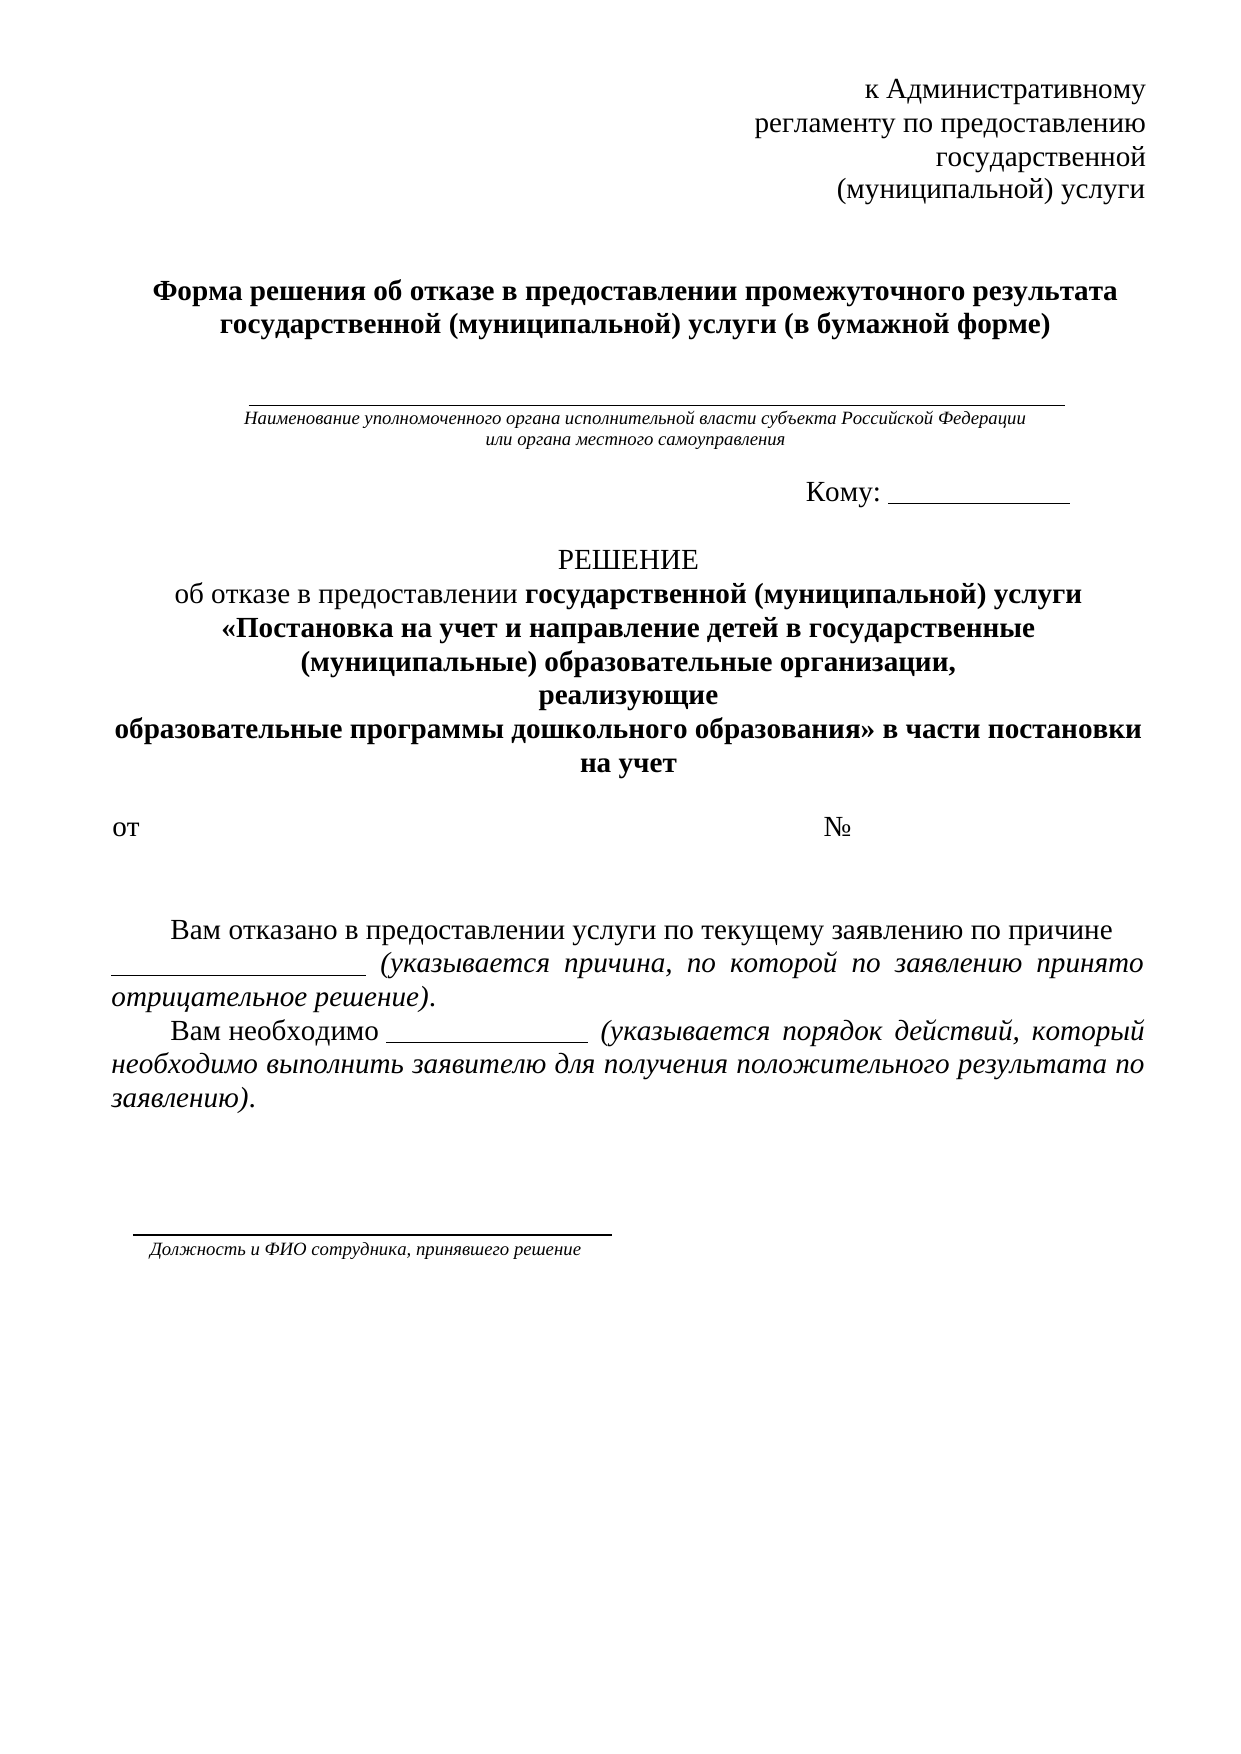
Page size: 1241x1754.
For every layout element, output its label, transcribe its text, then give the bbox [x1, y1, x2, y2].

text РЕШЕНИЕ [89, 543, 1168, 576]
text Вам необходимо (указывается порядок действий, который необходимо выполнить заявителю для получения положительного результата по заявлению). [111, 1013, 1145, 1113]
table_header № [573, 813, 1053, 845]
text об отказе в предоставлении государственной (муниципальной) услуги [89, 576, 1168, 610]
text Кому: [806, 474, 1181, 507]
text Вам отказано в предоставлении услуги по текущему заявлению по причине [170, 912, 1181, 945]
text Должность и ФИО сотрудника, принявшего решение [150, 1234, 1181, 1259]
text (указывается причина, по которой по заявлению принято отрицательное решение). [111, 946, 1145, 1013]
subtitle Форма решения об отказе в предоставлении промежуточного результата государственной (муниципальной) услуги (в бумажной форме) [152, 273, 1181, 340]
subtitle «Постановка на учет и направление детей в государственные (муниципальные) образовательные организации, реализующие [214, 610, 1043, 711]
text образовательные программы дошкольного образования» в части постановки на учет [112, 711, 1144, 778]
text к Административному регламенту по предоставлению государственной [699, 72, 1146, 172]
text Наименование уполномоченного органа исполнительной власти субъекта Российской Федерации или органа местного самоуправления [244, 403, 1032, 450]
table_header от [107, 813, 573, 845]
text (муниципальной) услуги [111, 172, 1145, 206]
